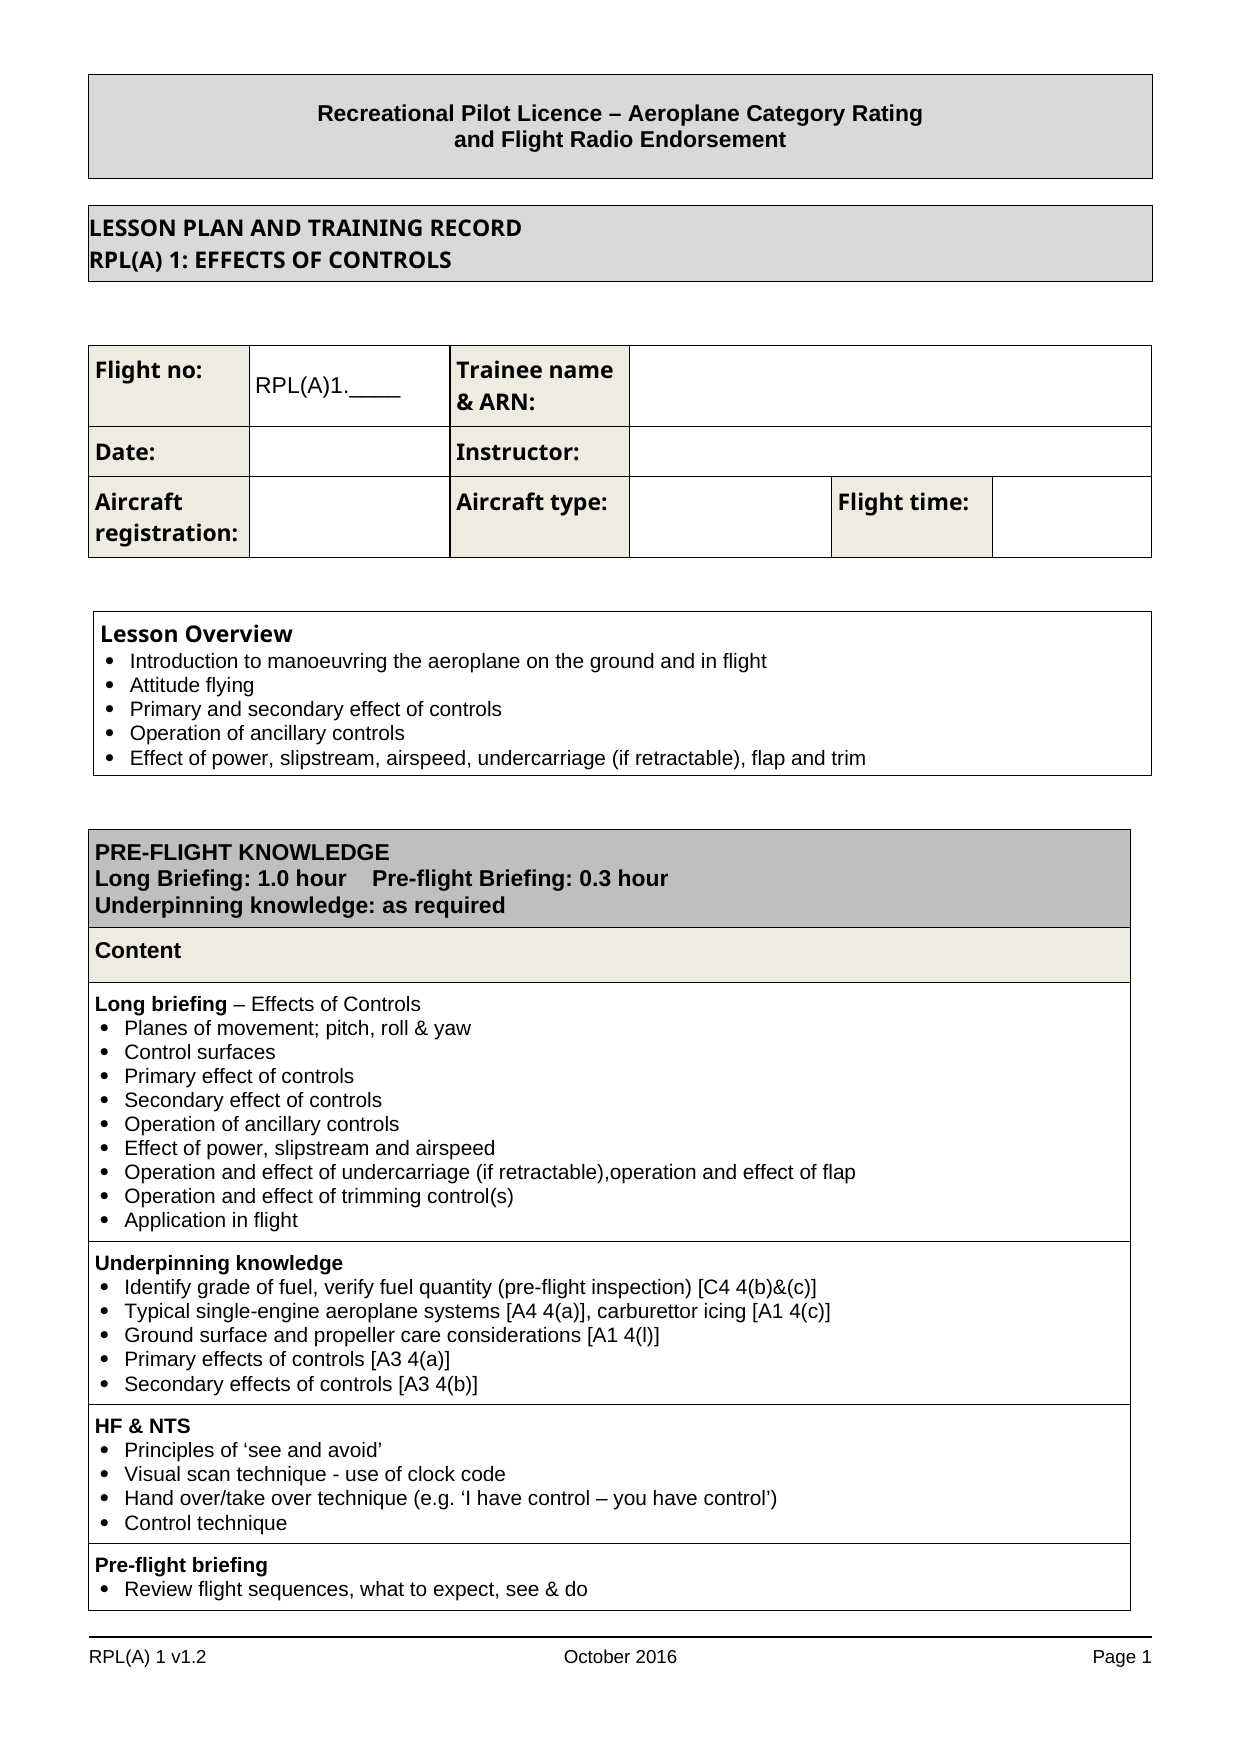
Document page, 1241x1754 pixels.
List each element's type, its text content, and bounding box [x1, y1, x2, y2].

table_header Lesson Overview Introduction to manoeuvring the aeroplane on the ground and in flight Attitude flying Primary and secondary effect of controls Operation of ancillary controls Effect of power, slipstream, airspeed, undercarriage (if retractable), flap and trim [94, 612, 1151, 775]
table_cell HF & NTS Principles of ‘see and avoid’ Visual scan technique - use of clock code Hand over/take over technique (e.g. ‘I have control – you have control’) Control technique [89, 1405, 1130, 1543]
table_cell Aircraft type: [451, 477, 629, 557]
table_cell Underpinning knowledge Identify grade of fuel, verify fuel quantity (pre-flight inspection) [C4 4(b)&(c)] Typical single-engine aeroplane systems [A4 4(a)], carburettor icing [A1 4(c)] Ground surface and propeller care considerations [A1 4(l)] Primary effects of controls [A3 4(a)] Secondary effects of controls [A3 4(b)] [89, 1242, 1130, 1404]
table_cell Aircraft registration: [89, 477, 249, 557]
table_cell Flight time: [832, 477, 992, 557]
table_cell [250, 477, 449, 557]
table_cell [250, 427, 449, 476]
table_header Trainee name & ARN: [451, 346, 629, 426]
table_cell [993, 477, 1151, 557]
table_cell Long briefing – Effects of Controls Planes of movement; pitch, roll & yaw Control surfaces Primary effect of controls Secondary effect of controls Operation of ancillary controls Effect of power, slipstream and airspeed Operation and effect of undercarriage (if retractable),operation and effect of flap Operation and effect of trimming control(s) Application in flight [89, 983, 1130, 1241]
table_header RPL(A)1.____ [250, 346, 449, 426]
table_header PRE-FLIGHT KNOWLEDGE Long Briefing: 1.0 hour Pre-flight Briefing: 0.3 hour Underpinning knowledge: as required [89, 830, 1130, 927]
table_cell Content [89, 928, 1130, 982]
table_header [630, 346, 1151, 426]
table_cell [630, 477, 831, 557]
table_cell Date: [89, 427, 249, 476]
table_cell Instructor: [451, 427, 629, 476]
table_header Flight no: [89, 346, 249, 426]
table_cell [630, 427, 1151, 476]
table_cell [89, 1544, 1130, 1610]
